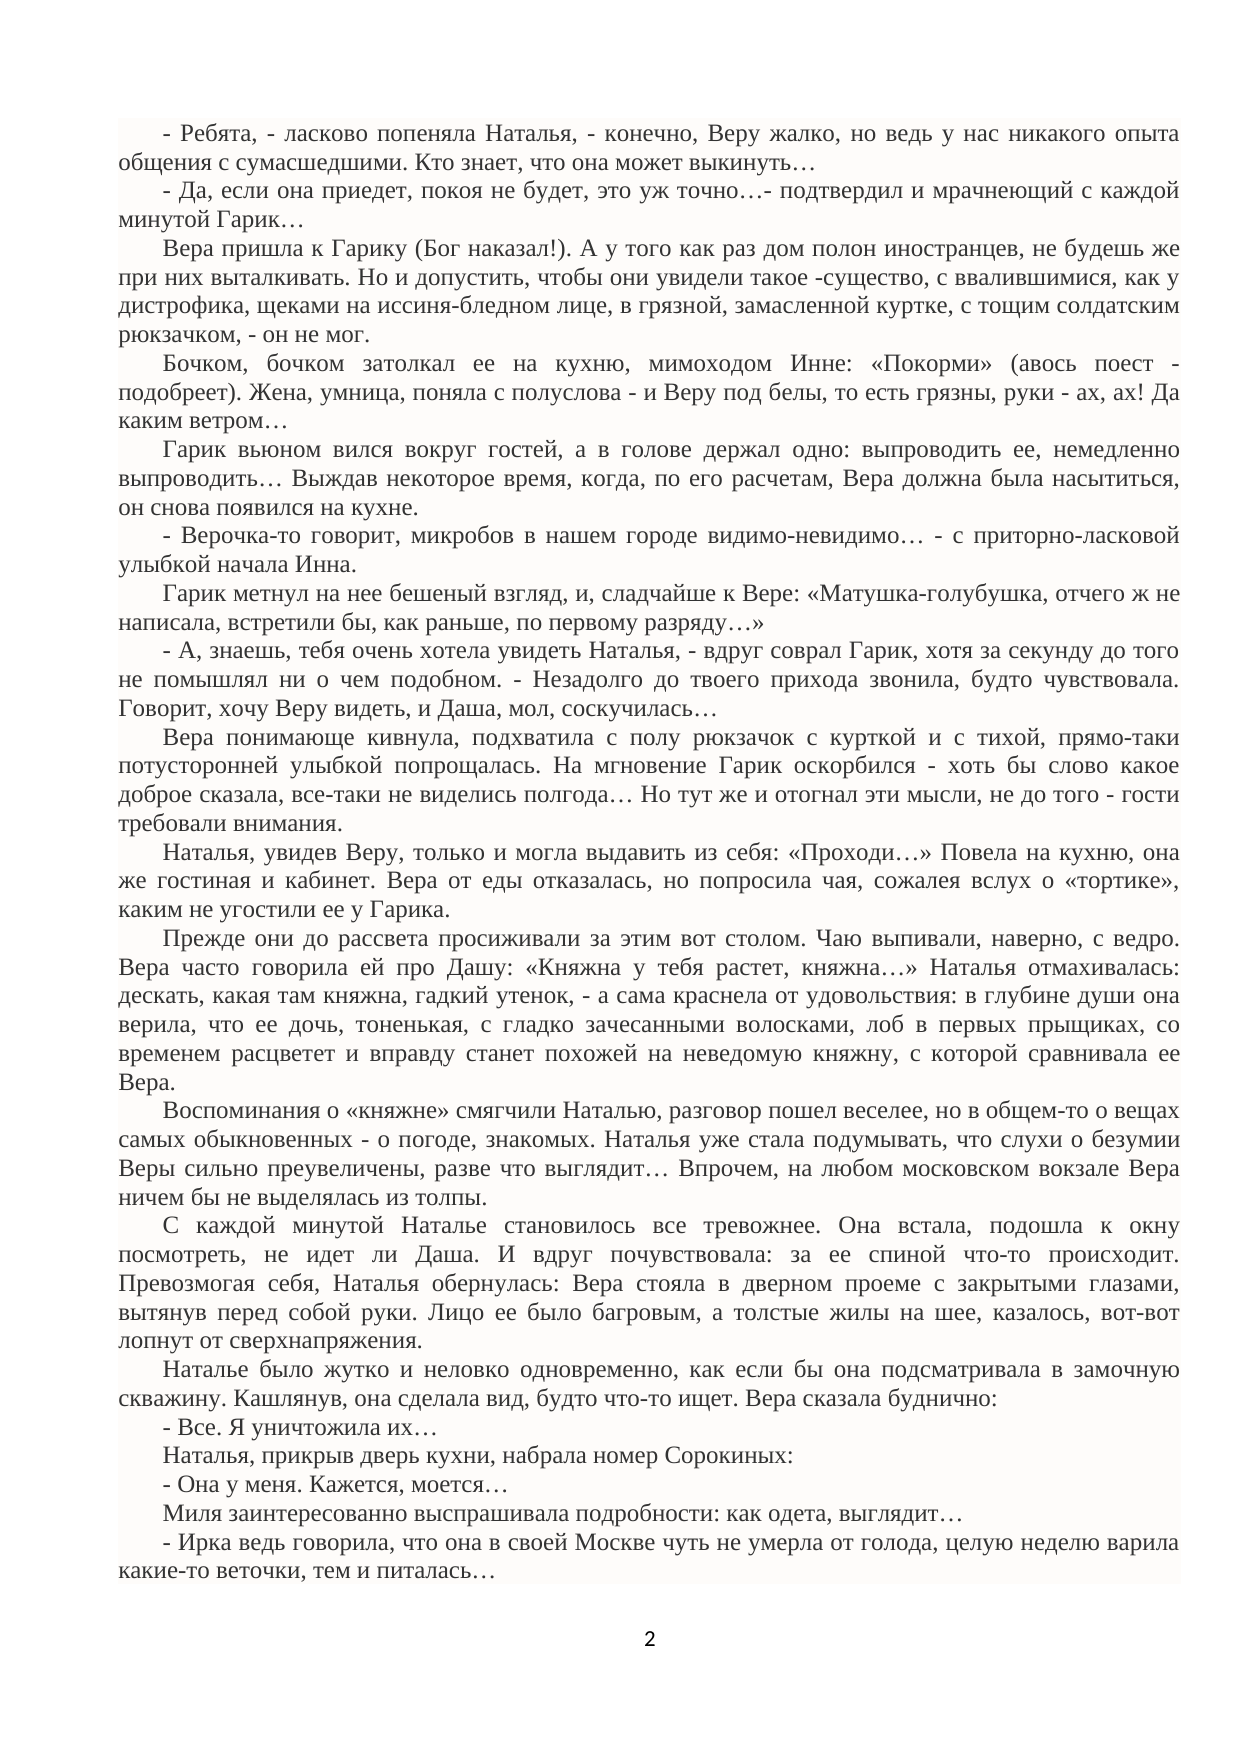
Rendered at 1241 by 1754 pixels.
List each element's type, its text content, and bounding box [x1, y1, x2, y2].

text Гарик вьюном вился вокруг гостей, а в голове держал одно: выпроводить ее, немедленно выпроводить… Выждав некоторое время, когда, по его расчетам, Вера должна была насытиться, он снова появился на кухне. [118, 434, 1181, 521]
text - Ирка ведь говорила, что она в своей Москве чуть не умерла от голода, целую неделю варила какие-то веточки, тем и питалась… [118, 1527, 1181, 1584]
text - А, знаешь, тебя очень хотела увидеть Наталья, - вдруг соврал Гарик, хотя за секунду до того не помышлял ни о чем подобном. - Незадолго до твоего прихода звонила, будто чувствовала. Говорит, хочу Веру видеть, и Даша, мол, соскучилась… [118, 636, 1181, 722]
text - Все. Я уничтожила их… [118, 1412, 1181, 1441]
text - Ребята, - ласково попеняла Наталья, - конечно, Веру жалко, но ведь у нас никакого опыта общения с сумасшедшими. Кто знает, что она может выкинуть… [118, 118, 1181, 176]
text - Верочка-то говорит, микробов в нашем городе видимо-невидимо… - с приторно-ласковой улыбкой начала Инна. [118, 521, 1181, 578]
text - Да, если она приедет, покоя не будет, это уж точно…- подтвердил и мрачнеющий с каждой минутой Гарик… [118, 176, 1181, 233]
text Наталье было жутко и неловко одновременно, как если бы она подсматривала в замочную скважину. Кашлянув, она сделала вид, будто что-то ищет. Вера сказала буднично: [118, 1354, 1181, 1412]
text Прежде они до рассвета просиживали за этим вот столом. Чаю выпивали, наверно, с ведро. Вера часто говорила ей про Дашу: «Княжна у тебя растет, княжна…» Наталья отмахивалась: дескать, какая там княжна, гадкий утенок, - а сама краснела от удовольствия: в глубине души она верила, что ее дочь, тоненькая, с гладко зачесанными волосками, лоб в первых прыщиках, со временем расцветет и вправду станет похожей на неведомую княжну, с которой сравнивала ее Вера. [118, 923, 1181, 1096]
text Гарик метнул на нее бешеный взгляд, и, сладчайше к Вере: «Матушка-голубушка, отчего ж не написала, встретили бы, как раньше, по первому разряду…» [118, 578, 1181, 636]
text Вера пришла к Гарику (Бог наказал!). А у того как раз дом полон иностранцев, не будешь же при них выталкивать. Но и допустить, чтобы они увидели такое -существо, с ввалившимися, как у дистрофика, щеками на иссиня-бледном лице, в грязной, замасленной куртке, с тощим солдатским рюкзачком, - он не мог. [118, 233, 1181, 348]
text С каждой минутой Наталье становилось все тревожнее. Она встала, подошла к окну посмотреть, не идет ли Даша. И вдруг почувствовала: за ее спиной что-то происходит. Превозмогая себя, Наталья обернулась: Вера стояла в дверном проеме с закрытыми глазами, вытянув перед собой руки. Лицо ее было багровым, а толстые жилы на шее, казалось, вот-вот лопнут от сверхнапряжения. [118, 1211, 1181, 1354]
text Бочком, бочком затолкал ее на кухню, мимоходом Инне: «Покорми» (авось поест - подобреет). Жена, умница, поняла с полуслова - и Веру под белы, то есть грязны, руки - ах, ах! Да каким ветром… [118, 348, 1181, 434]
text Наталья, увидев Веру, только и могла выдавить из себя: «Проходи…» Повела на кухню, она же гостиная и кабинет. Вера от еды отказалась, но попросила чая, сожалея вслух о «тортике», каким не угостили ее у Гарика. [118, 837, 1181, 923]
text - Она у меня. Кажется, моется… [118, 1469, 1181, 1498]
text Миля заинтересованно выспрашивала подробности: как одета, выглядит… [118, 1498, 1181, 1527]
text Вера понимающе кивнула, подхватила с полу рюкзачок с курткой и с тихой, прямо-таки потусторонней улыбкой попрощалась. На мгновение Гарик оскорбился - хоть бы слово какое доброе сказала, все-таки не виделись полгода… Но тут же и отогнал эти мысли, не до того - гости требовали внимания. [118, 722, 1181, 837]
text Воспоминания о «княжне» смягчили Наталью, разговор пошел веселее, но в общем-то о вещах самых обыкновенных - о погоде, знакомых. Наталья уже стала подумывать, что слухи о безумии Веры сильно преувеличены, разве что выглядит… Впрочем, на любом московском вокзале Вера ничем бы не выделялась из толпы. [118, 1096, 1181, 1211]
text Наталья, прикрыв дверь кухни, набрала номер Сорокиных: [118, 1441, 1181, 1469]
